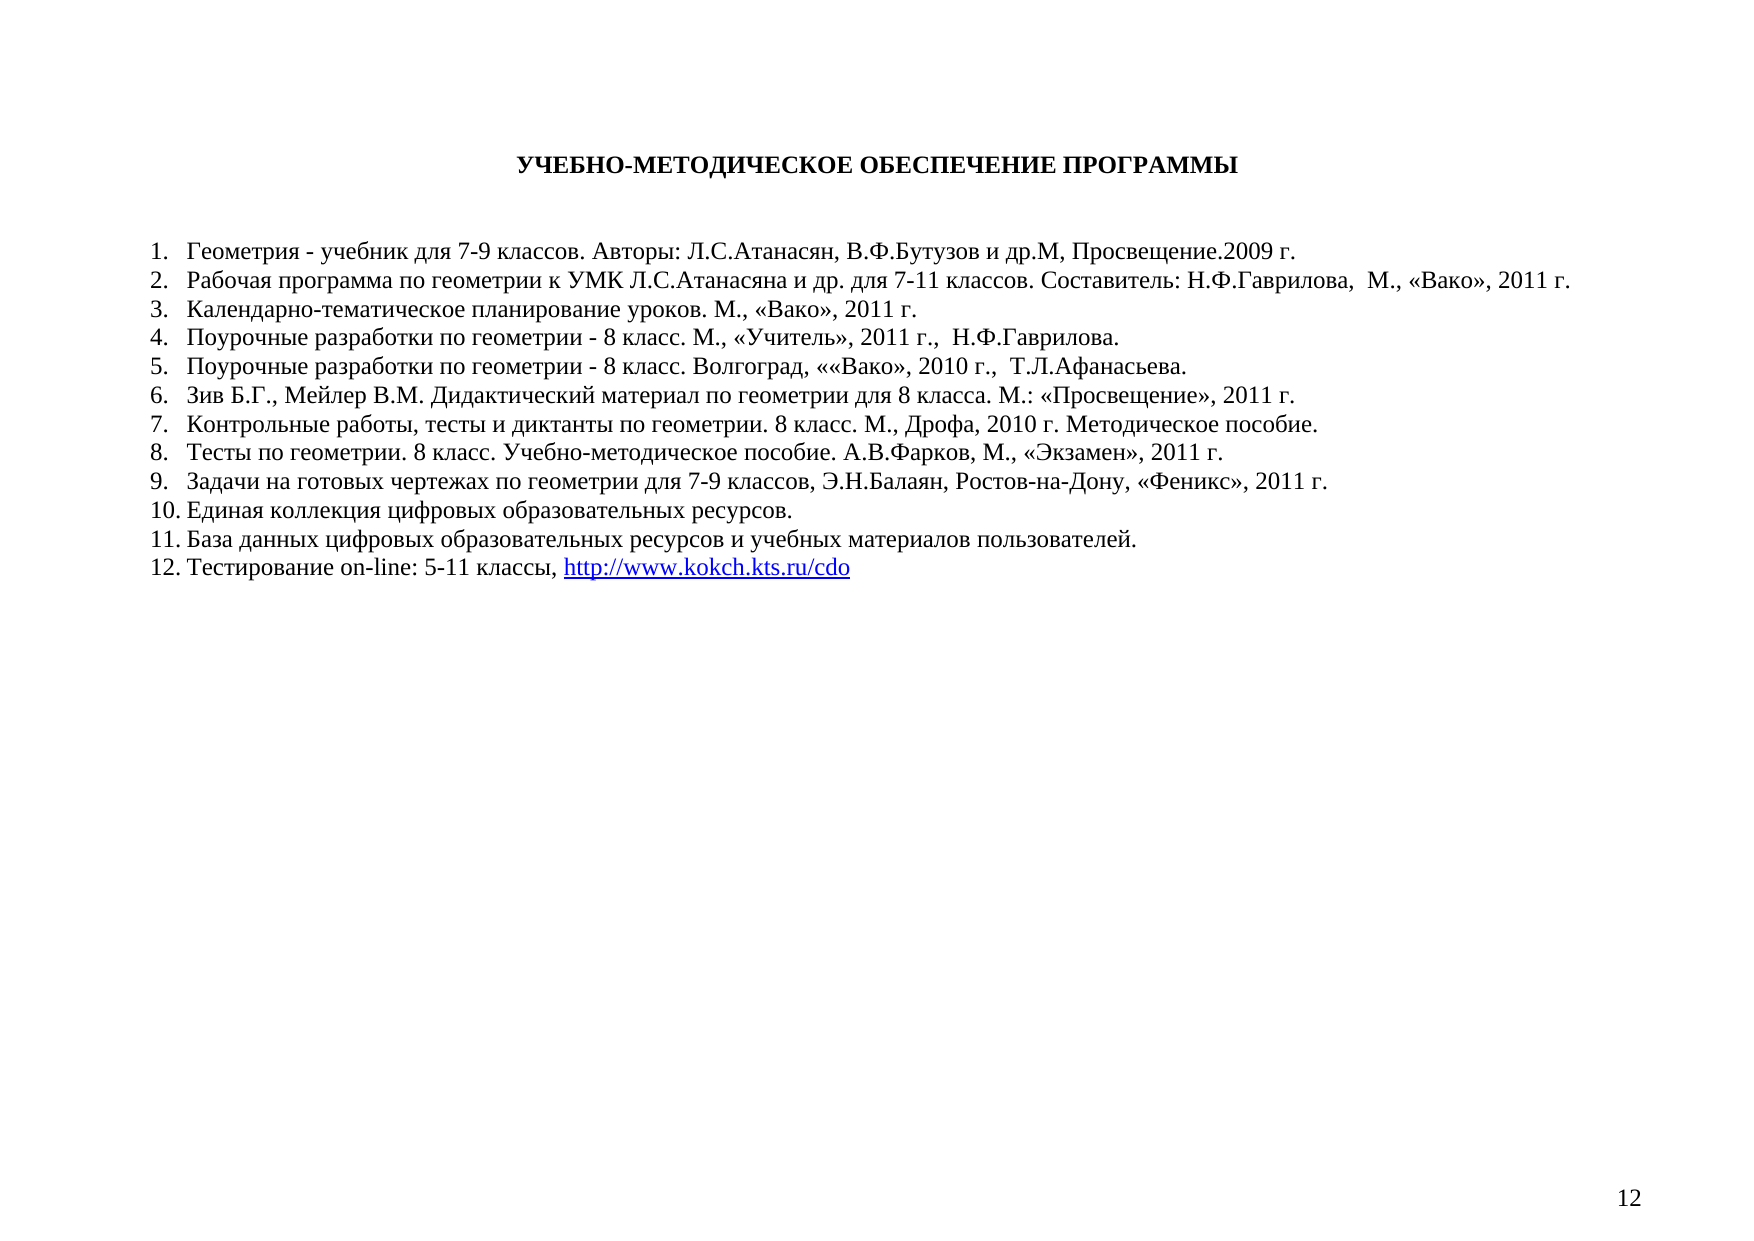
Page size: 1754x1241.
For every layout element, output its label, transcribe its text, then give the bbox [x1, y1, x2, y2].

list Календарно-тематическое планирование уроков. М., «Вако», 2011 г. [150, 294, 1641, 322]
list Задачи на готовых чертежах по геометрии для 7-9 классов, Э.Н.Балаян, Ростов-на-Дону, «Феникс», 2011 г. [150, 466, 1641, 495]
list Тестирование on-line: 5-11 классы, http://www.kokch.kts.ru/cdo [150, 552, 1641, 581]
list Поурочные разработки по геометрии - 8 класс. М., «Учитель», 2011 г., Н.Ф.Гаврилова. [150, 322, 1641, 351]
list Поурочные разработки по геометрии - 8 класс. Волгоград, ««Вако», 2010 г., Т.Л.Афанасьева. [150, 351, 1641, 380]
list Единая коллекция цифровых образовательных ресурсов. [150, 495, 1641, 524]
list Контрольные работы, тесты и диктанты по геометрии. 8 класс. М., Дрофа, 2010 г. Методическое пособие. [150, 409, 1641, 437]
list Рабочая программа по геометрии к УМК Л.С.Атанасяна и др. для 7-11 классов. Составитель: Н.Ф.Гаврилова, М., «Вако», 2011 г. [150, 265, 1641, 294]
list Геометрия - учебник для 7-9 классов. Авторы: Л.С.Атанасян, В.Ф.Бутузов и др.М, Просвещение.2009 г. [150, 236, 1641, 265]
text УЧЕБНО-МЕТОДИЧЕСКОЕ ОБЕСПЕЧЕНИЕ ПРОГРАММЫ [112, 150, 1641, 179]
list База данных цифровых образовательных ресурсов и учебных материалов пользователей. [150, 524, 1641, 552]
list Тесты по геометрии. 8 класс. Учебно-методическое пособие. А.В.Фарков, М., «Экзамен», 2011 г. [150, 437, 1641, 466]
list Зив Б.Г., Мейлер В.М. Дидактический материал по геометрии для 8 класса. М.: «Просвещение», 2011 г. [150, 380, 1641, 409]
